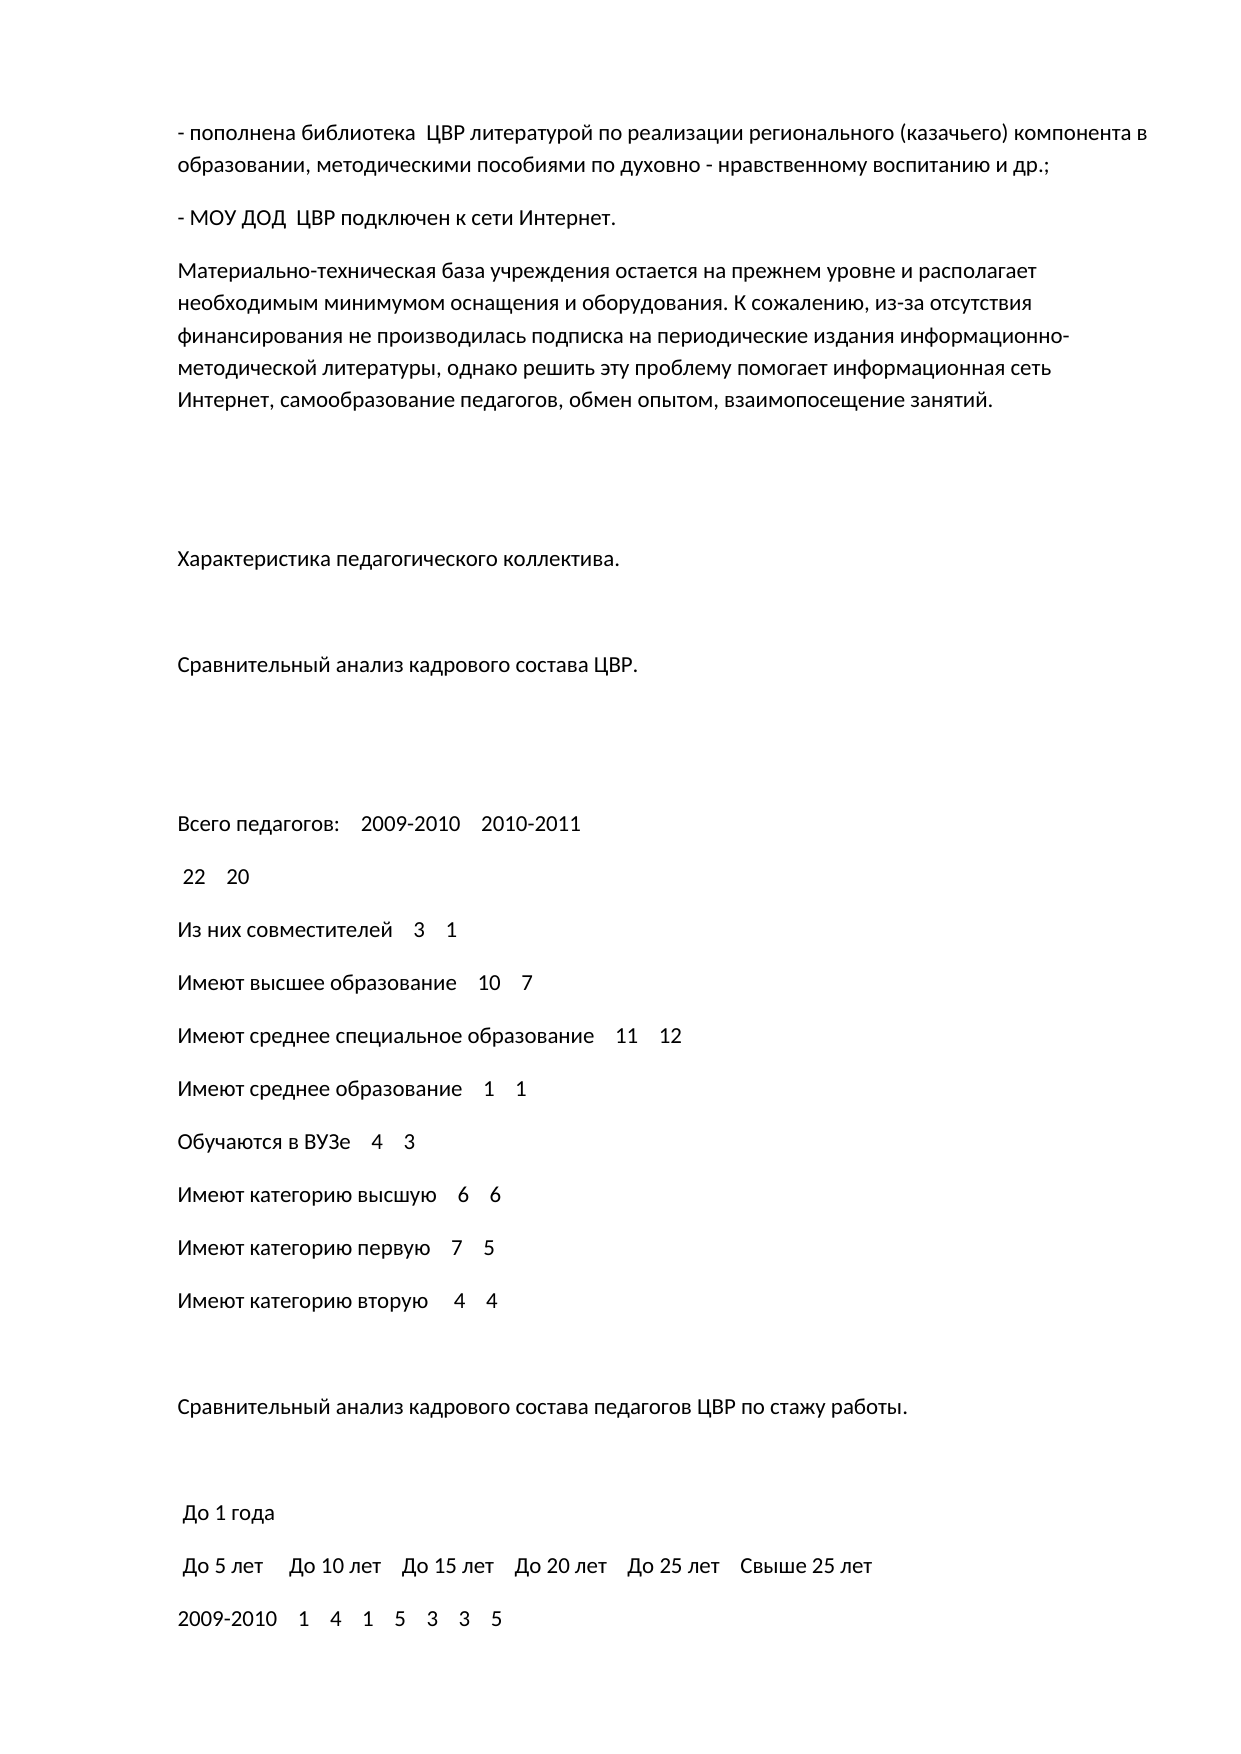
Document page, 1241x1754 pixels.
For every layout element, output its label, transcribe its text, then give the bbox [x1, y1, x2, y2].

text Имеют среднее специальное образование 11 12 [177, 1021, 1152, 1049]
text - пополнена библиотека ЦВР литературой по реализации регионального (казачьего) компонента в образовании, методическими пособиями по духовно - нравственному воспитанию и др.; [177, 118, 1152, 178]
text Имеют среднее образование 1 1 [177, 1074, 1152, 1102]
text 2009-2010 1 4 1 5 3 3 5 [177, 1604, 1152, 1633]
text - МОУ ДОД ЦВР подключен к сети Интернет. [177, 203, 1152, 231]
text До 5 лет До 10 лет До 15 лет До 20 лет До 25 лет Свыше 25 лет [177, 1552, 1152, 1579]
text Из них совместителей 3 1 [177, 915, 1152, 943]
text Всего педагогов: 2009-2010 2010-2011 [177, 809, 1152, 837]
text 22 20 [177, 862, 1152, 890]
text Имеют категорию вторую 4 4 [177, 1286, 1152, 1314]
text Имеют высшее образование 10 7 [177, 968, 1152, 996]
text Имеют категорию первую 7 5 [177, 1233, 1152, 1261]
text Сравнительный анализ кадрового состава педагогов ЦВР по стажу работы. [177, 1392, 1152, 1421]
text Характеристика педагогического коллектива. [177, 544, 1152, 572]
text Имеют категорию высшую 6 6 [177, 1180, 1152, 1208]
text Сравнительный анализ кадрового состава ЦВР. [177, 650, 1152, 678]
text Обучаются в ВУЗе 4 3 [177, 1127, 1152, 1155]
text До 1 года [177, 1498, 1152, 1527]
text Материально-техническая база учреждения остается на прежнем уровне и располагает необходимым минимумом оснащения и оборудования. К сожалению, из-за отсутствия финансирования не производилась подписка на периодические издания информационно-методической литературы, однако решить эту проблему помогает информационная сеть Интернет, самообразование педагогов, обмен опытом, взаимопосещение занятий. [177, 256, 1152, 413]
